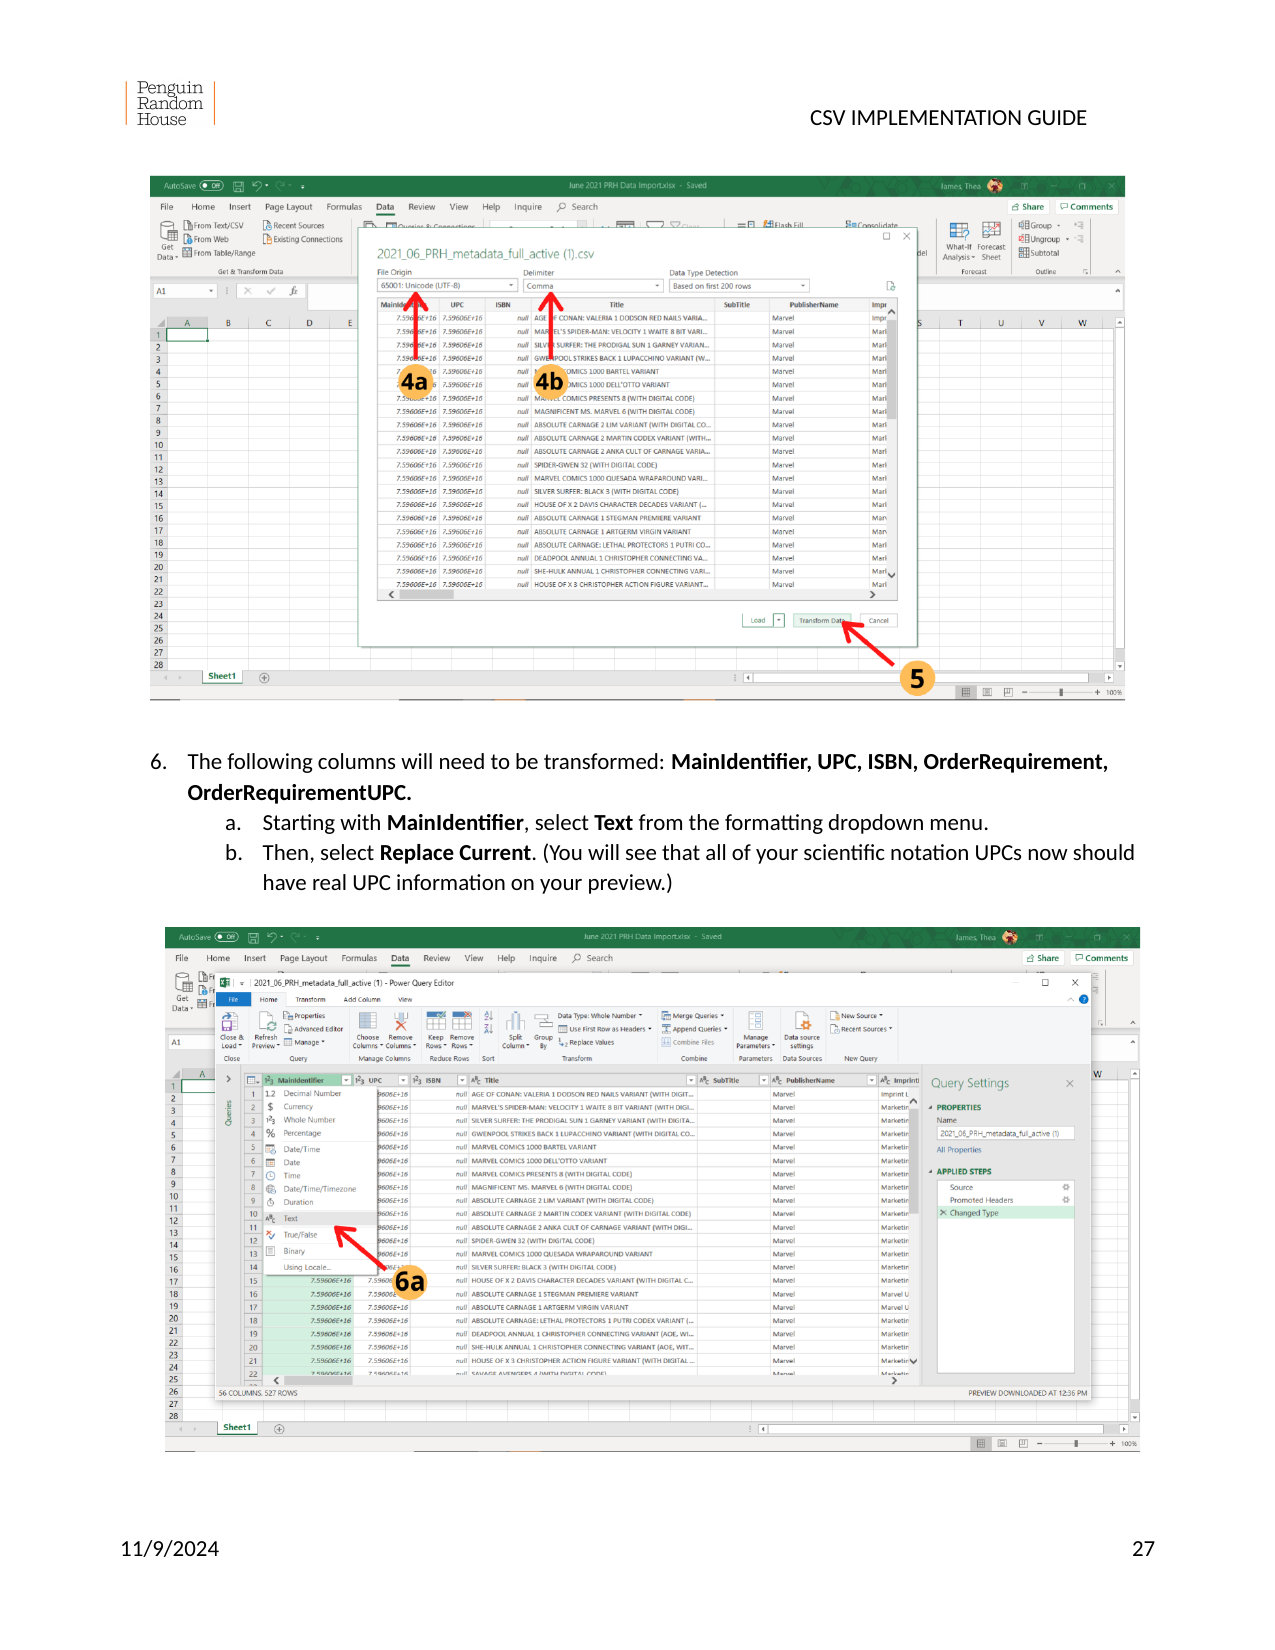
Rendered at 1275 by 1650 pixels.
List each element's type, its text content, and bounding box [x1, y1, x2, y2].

list Starting with MainIdentifier, select Text from the formatting dropdown menu. [225, 808, 1162, 836]
picture [150, 159, 1125, 707]
list The following columns will need to be transformed: MainIdentifier, UPC, ISBN, OrderRequirement, OrderRequirementUPC. [150, 747, 1162, 806]
picture [165, 915, 1141, 1464]
list Then, select Replace Current. (You will see that all of your scientific notation UPCs now should have real UPC information on your preview.) [225, 838, 1162, 896]
picture [120, 75, 221, 133]
